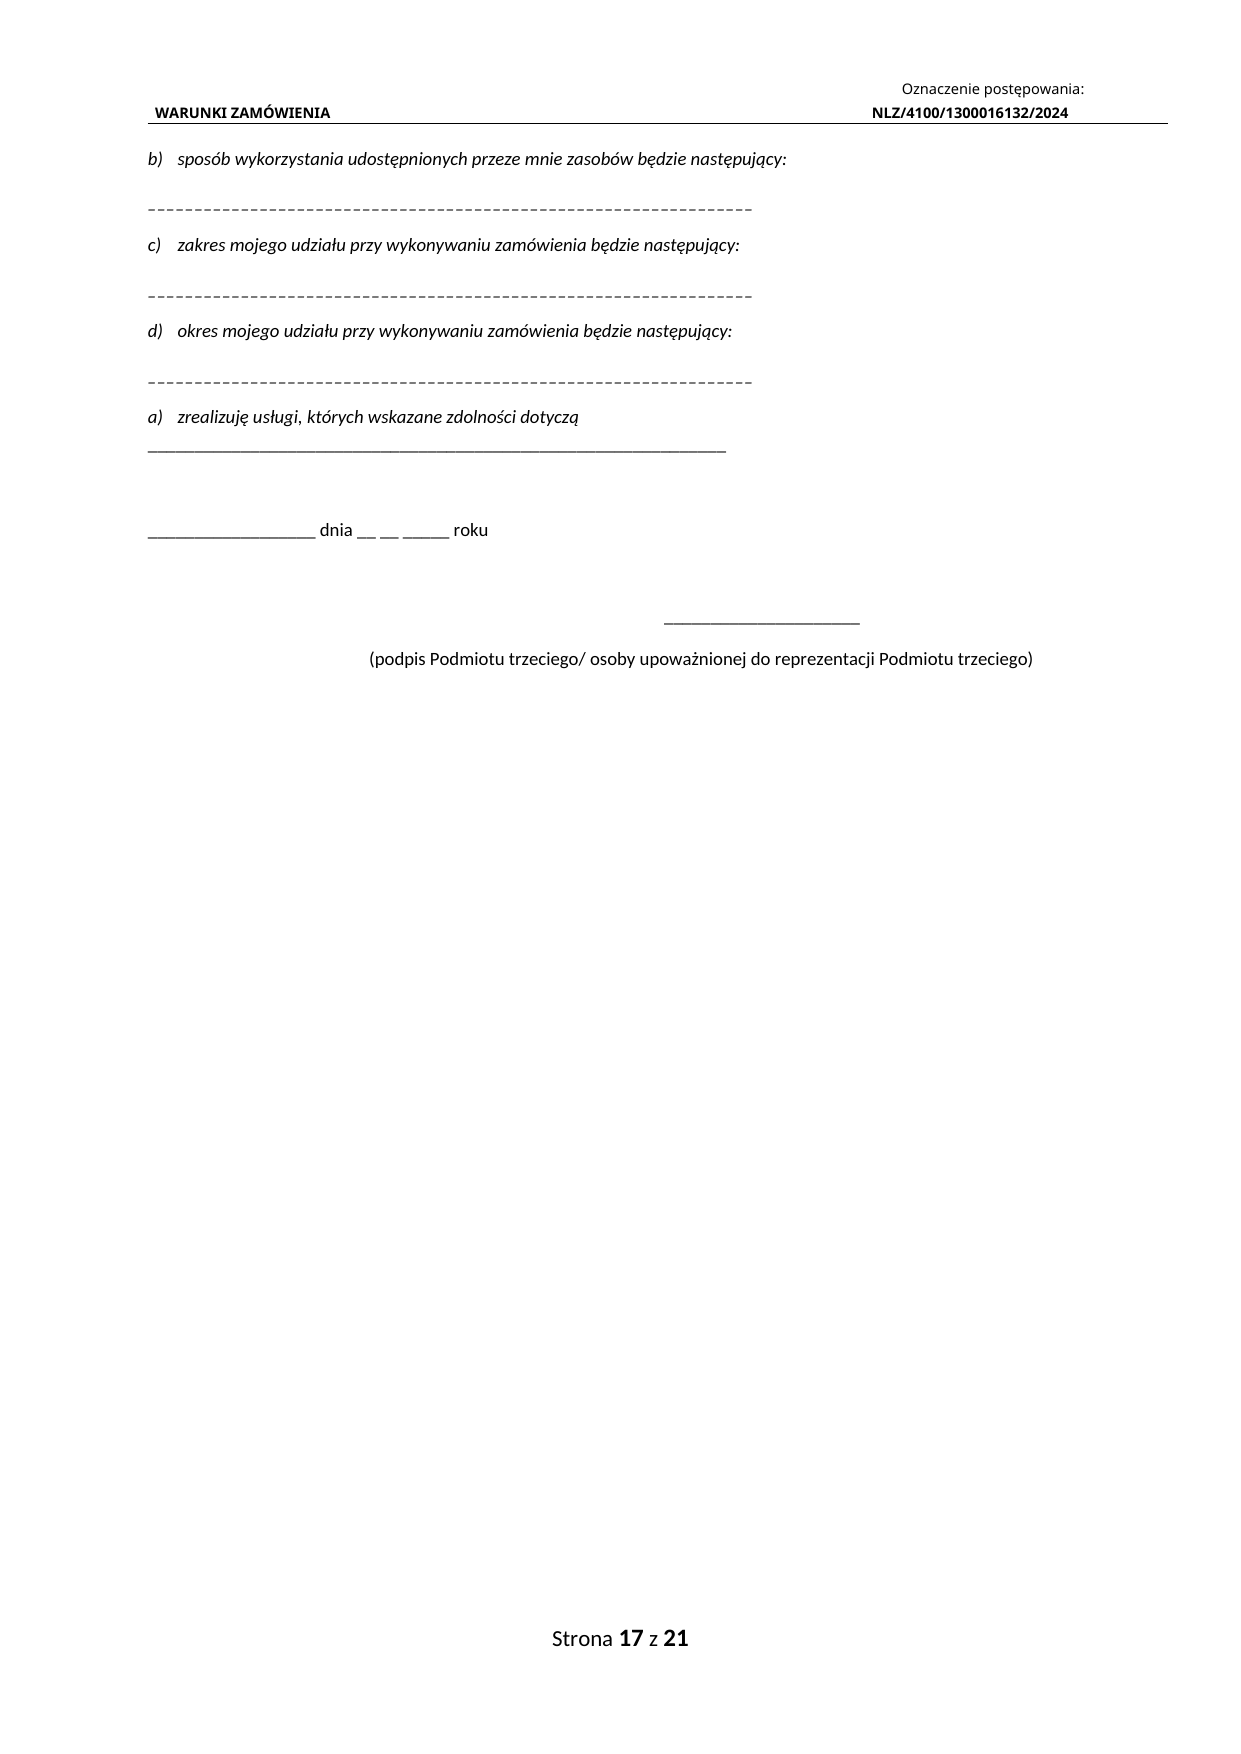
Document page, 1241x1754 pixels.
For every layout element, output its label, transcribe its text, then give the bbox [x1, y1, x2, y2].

list zrealizuję usługi, których wskazane zdolności dotyczą [148, 406, 1093, 429]
text b) sposób wykorzystania udostępnionych przeze mnie zasobów będzie następujący: [148, 148, 1093, 171]
text c) zakres mojego udziału przy wykonywaniu zamówienia będzie następujący: [148, 234, 1093, 257]
text _________________________________________________________________ [148, 277, 1093, 299]
text d) okres mojego udziału przy wykonywaniu zamówienia będzie następujący: [148, 320, 1093, 343]
text _____________________ [148, 604, 1093, 627]
text __________________ dnia __ __ _____ roku [148, 518, 1093, 541]
text ______________________________________________________________ [148, 432, 1093, 455]
text (podpis Podmiotu trzeciego/ osoby upoważnionej do reprezentacji Podmiotu trzeciego) [369, 647, 1093, 670]
text _________________________________________________________________ [148, 363, 1093, 386]
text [148, 191, 1093, 213]
